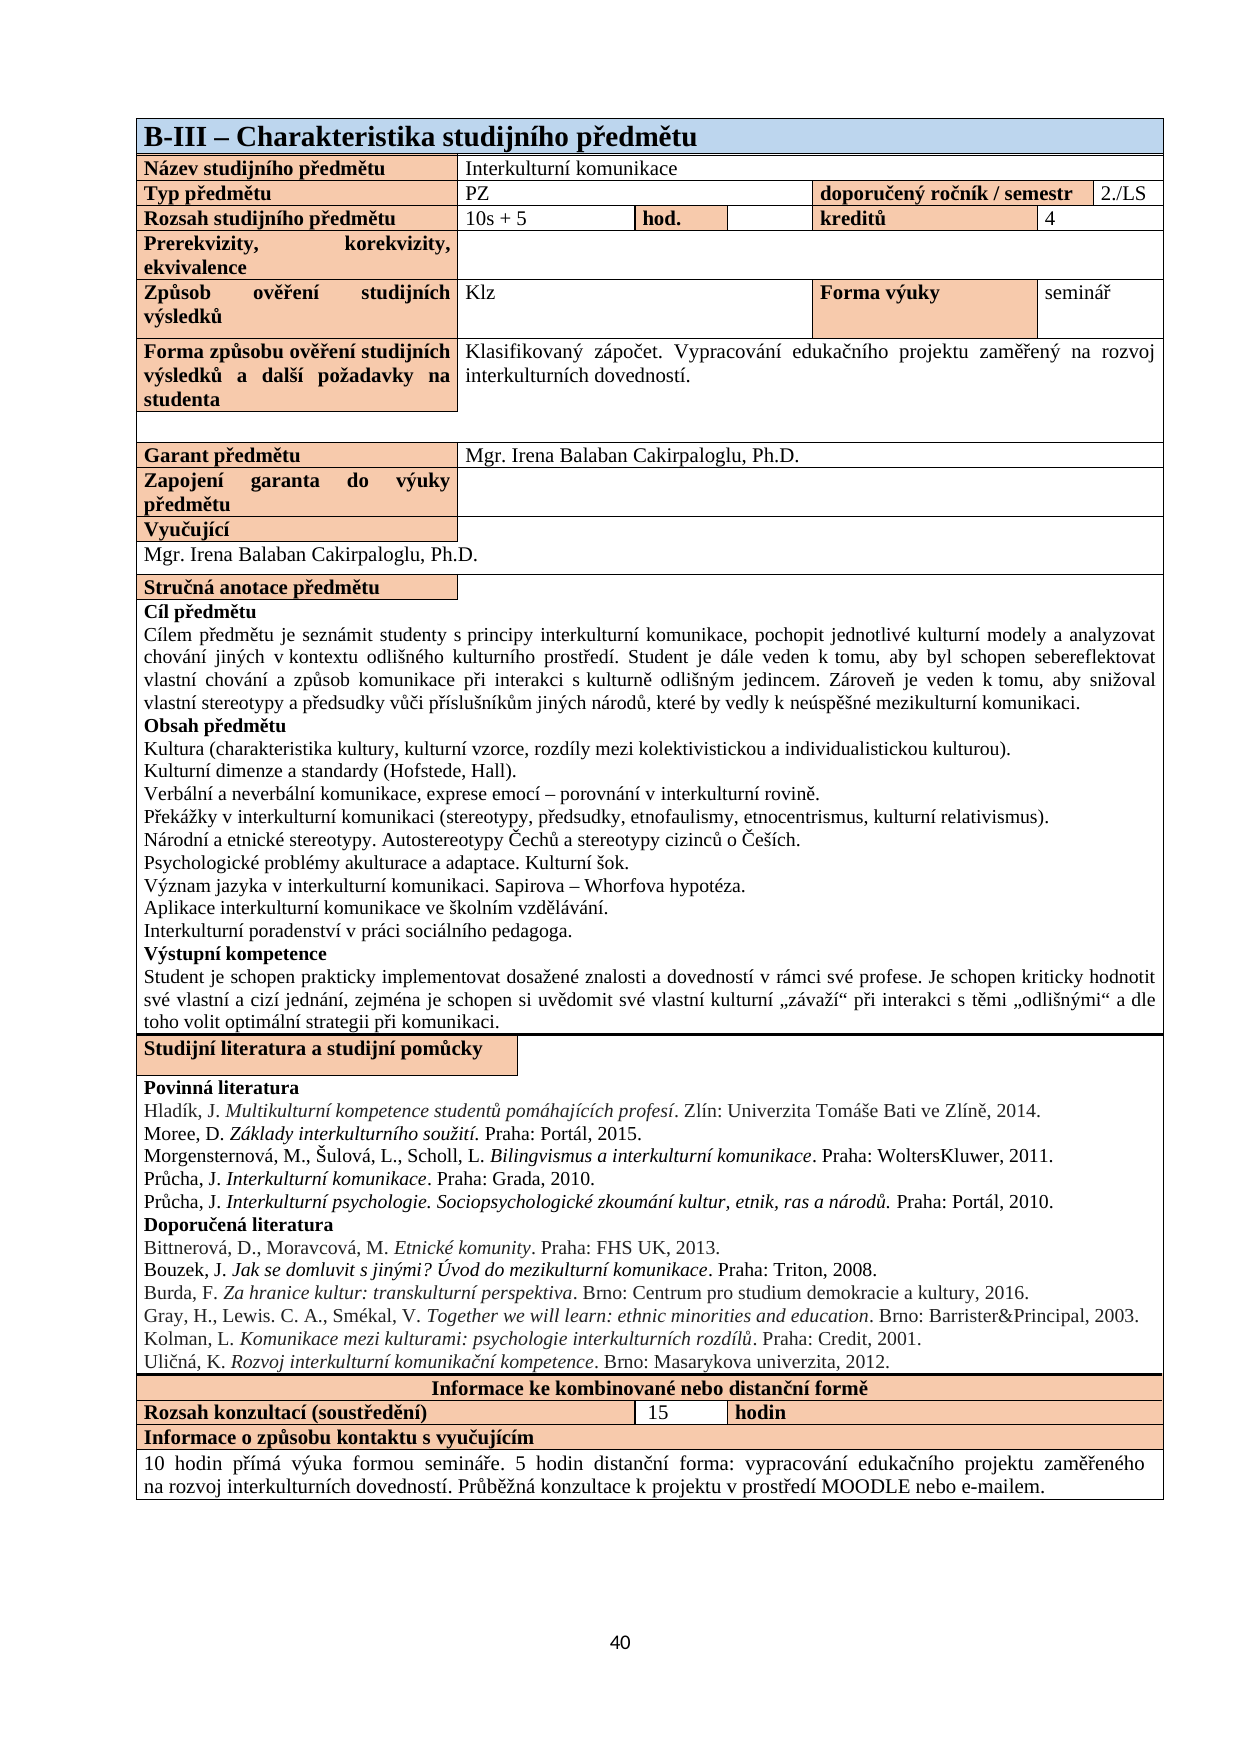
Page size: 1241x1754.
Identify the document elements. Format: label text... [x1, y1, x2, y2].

table_cell Typ předmětu [137, 181, 457, 205]
table_cell Prerekvizity, korekvizity, ekvivalence [137, 231, 457, 279]
table_header B-III – Charakteristika studijního předmětu [137, 119, 1163, 153]
table_cell Informace o způsobu kontaktu s vyučujícím [137, 1425, 1163, 1449]
table_cell 2./LS [1094, 181, 1163, 205]
table_cell Forma způsobu ověření studijních výsledků a další požadavky na studenta [137, 339, 457, 411]
table_cell Rozsah studijního předmětu [137, 206, 457, 230]
table_cell Klz [458, 280, 812, 338]
table_cell 15 [636, 1401, 727, 1424]
table_cell [137, 411, 1163, 442]
table_cell [518, 1036, 1163, 1075]
table_cell hod. [636, 206, 727, 230]
table_cell Povinná literatura Hladík, J. Multikulturní kompetence studentů pomáhajících profesí. Zlín: Univerzita Tomáše Bati ve Zlíně, 2014. Moree, D. Základy interkulturního soužití. Praha: Portál, 2015. Morgensternová, M., Šulová, L., Scholl, L. Bilingvismus a interkulturní komunikace. Praha: WoltersKluwer, 2011. Průcha, J. Interkulturní komunikace. Praha: Grada, 2010. Průcha, J. Interkulturní psychologie. Sociopsychologické zkoumání kultur, etnik, ras a národů. Praha: Portál, 2010. Doporučená literatura Bittnerová, D., Moravcová, M. Etnické komunity. Praha: FHS UK, 2013. Bouzek, J. Jak se domluvit s jinými? Úvod do mezikulturní komunikace. Praha: Triton, 2008. Burda, F. Za hranice kultur: transkulturní perspektiva. Brno: Centrum pro studium demokracie a kultury, 2016. Gray, H., Lewis. C. A., Smékal, V. Together we will learn: ethnic minorities and education. Brno: Barrister&Principal, 2003. Kolman, L. Komunikace mezi kulturami: psychologie interkulturních rozdílů. Praha: Credit, 2001. Uličná, K. Rozvoj interkulturní komunikační kompetence. Brno: Masarykova univerzita, 2012. [137, 1075, 1163, 1372]
table_cell Rozsah konzultací (soustředění) [137, 1401, 634, 1424]
table_cell Interkulturní komunikace [458, 156, 1163, 180]
table_cell 10s + 5 [458, 206, 634, 230]
table_cell Zapojení garanta do výuky předmětu [137, 468, 457, 516]
table_cell Mgr. Irena Balaban Cakirpaloglu, Ph.D. [458, 443, 1163, 467]
table_cell Cíl předmětu Cílem předmětu je seznámit studenty s principy interkulturní komunikace, pochopit jednotlivé kulturní modely a analyzovat chování jiných v kontextu odlišného kulturního prostředí. Student je dále veden k tomu, aby byl schopen sebereflektovat vlastní chování a způsob komunikace při interakci s kulturně odlišným jedincem. Zároveň je veden k tomu, aby snižoval vlastní stereotypy a předsudky vůči příslušníkům jiných národů, které by vedly k neúspěšné mezikulturní komunikaci. Obsah předmětu Kultura (charakteristika kultury, kulturní vzorce, rozdíly mezi kolektivistickou a individualistickou kulturou). Kulturní dimenze a standardy (Hofstede, Hall). Verbální a neverbální komunikace, exprese emocí – porovnání v interkulturní rovině. Překážky v interkulturní komunikaci (stereotypy, předsudky, etnofaulismy, etnocentrismus, kulturní relativismus). Národní a etnické stereotypy. Autostereotypy Čechů a stereotypy cizinců o Češích. Psychologické problémy akulturace a adaptace. Kulturní šok. Význam jazyka v interkulturní komunikaci. Sapirova – Whorfova hypotéza. Aplikace interkulturní komunikace ve školním vzdělávání. Interkulturní poradenství v práci sociálního pedagoga. Výstupní kompetence Student je schopen prakticky implementovat dosažené znalosti a dovedností v rámci své profese. Je schopen kriticky hodnotit své vlastní a cizí jednání, zejména je schopen si uvědomit své vlastní kulturní „závaží“ při interakci s těmi „odlišnými“ a dle toho volit optimální strategii při komunikaci. [137, 599, 1163, 1033]
table_cell Forma výuky [813, 280, 1037, 338]
table_cell kreditů [813, 206, 1037, 230]
table_cell [458, 517, 1163, 541]
table_cell Informace ke kombinované nebo distanční formě [137, 1373, 1163, 1400]
table_cell [458, 575, 1163, 599]
table_cell seminář [1038, 280, 1163, 338]
table_cell Mgr. Irena Balaban Cakirpaloglu, Ph.D. [137, 541, 1163, 574]
table_cell Vyučující [137, 517, 457, 541]
table_cell Název studijního předmětu [137, 156, 457, 180]
table_cell [458, 231, 1163, 279]
table_cell Klasifikovaný zápočet. Vypracování edukačního projektu zaměřený na rozvoj interkulturních dovedností. [458, 339, 1163, 411]
table_cell 10 hodin přímá výuka formou semináře. 5 hodin distanční forma: vypracování edukačního projektu zaměřeného na rozvoj interkulturních dovedností. Průběžná konzultace k projektu v prostředí MOODLE nebo e-mailem. [137, 1450, 1163, 1498]
table_cell hodin [728, 1400, 1163, 1424]
table_cell [728, 206, 812, 230]
table_cell [458, 468, 1163, 516]
table_cell Studijní literatura a studijní pomůcky [137, 1036, 517, 1075]
table_cell Stručná anotace předmětu [137, 575, 457, 599]
table_cell doporučený ročník / semestr [813, 181, 1093, 205]
table_cell PZ [458, 181, 812, 205]
table_cell Způsob ověření studijních výsledků [137, 280, 457, 338]
table_cell Garant předmětu [137, 443, 457, 467]
table_cell 4 [1038, 206, 1163, 230]
